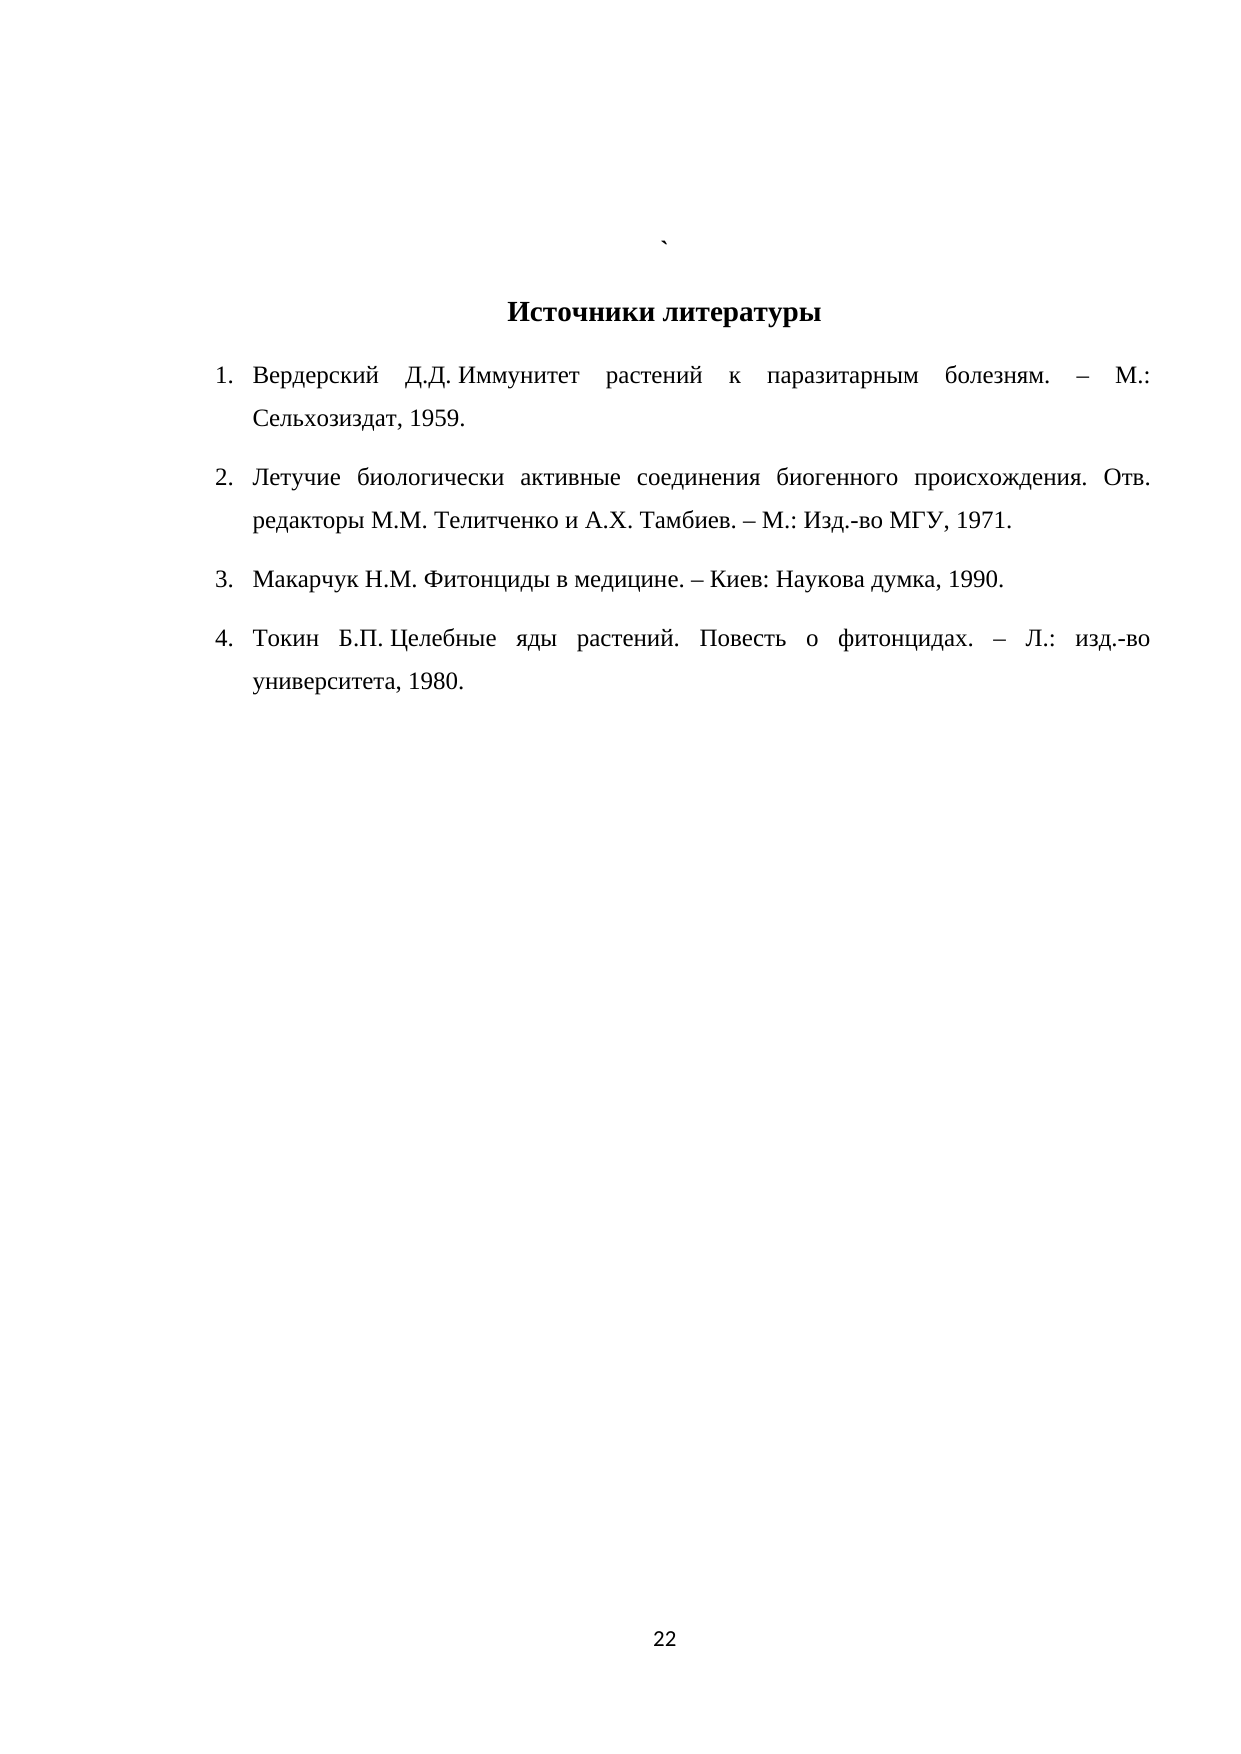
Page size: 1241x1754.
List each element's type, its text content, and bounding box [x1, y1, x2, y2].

list Вердерский Д.Д. Иммунитет растений к паразитарным болезням. – М.: Сельхозиздат, 1959. [215, 360, 1152, 432]
list Токин Б.П. Целебные яды растений. Повесть о фитонцидах. – Л.: изд.-во университета, 1980. [215, 623, 1152, 695]
text Источники литературы [177, 294, 1152, 328]
list Летучие биологически активные соединения биогенного происхождения. Отв. редакторы М.М. Телитченко и А.Х. Тамбиев. – М.: Изд.-во МГУ, 1971. [215, 462, 1152, 534]
text ` [177, 236, 1152, 264]
list Макарчук Н.М. Фитонциды в медицине. – Киев: Наукова думка, 1990. [215, 564, 1152, 593]
